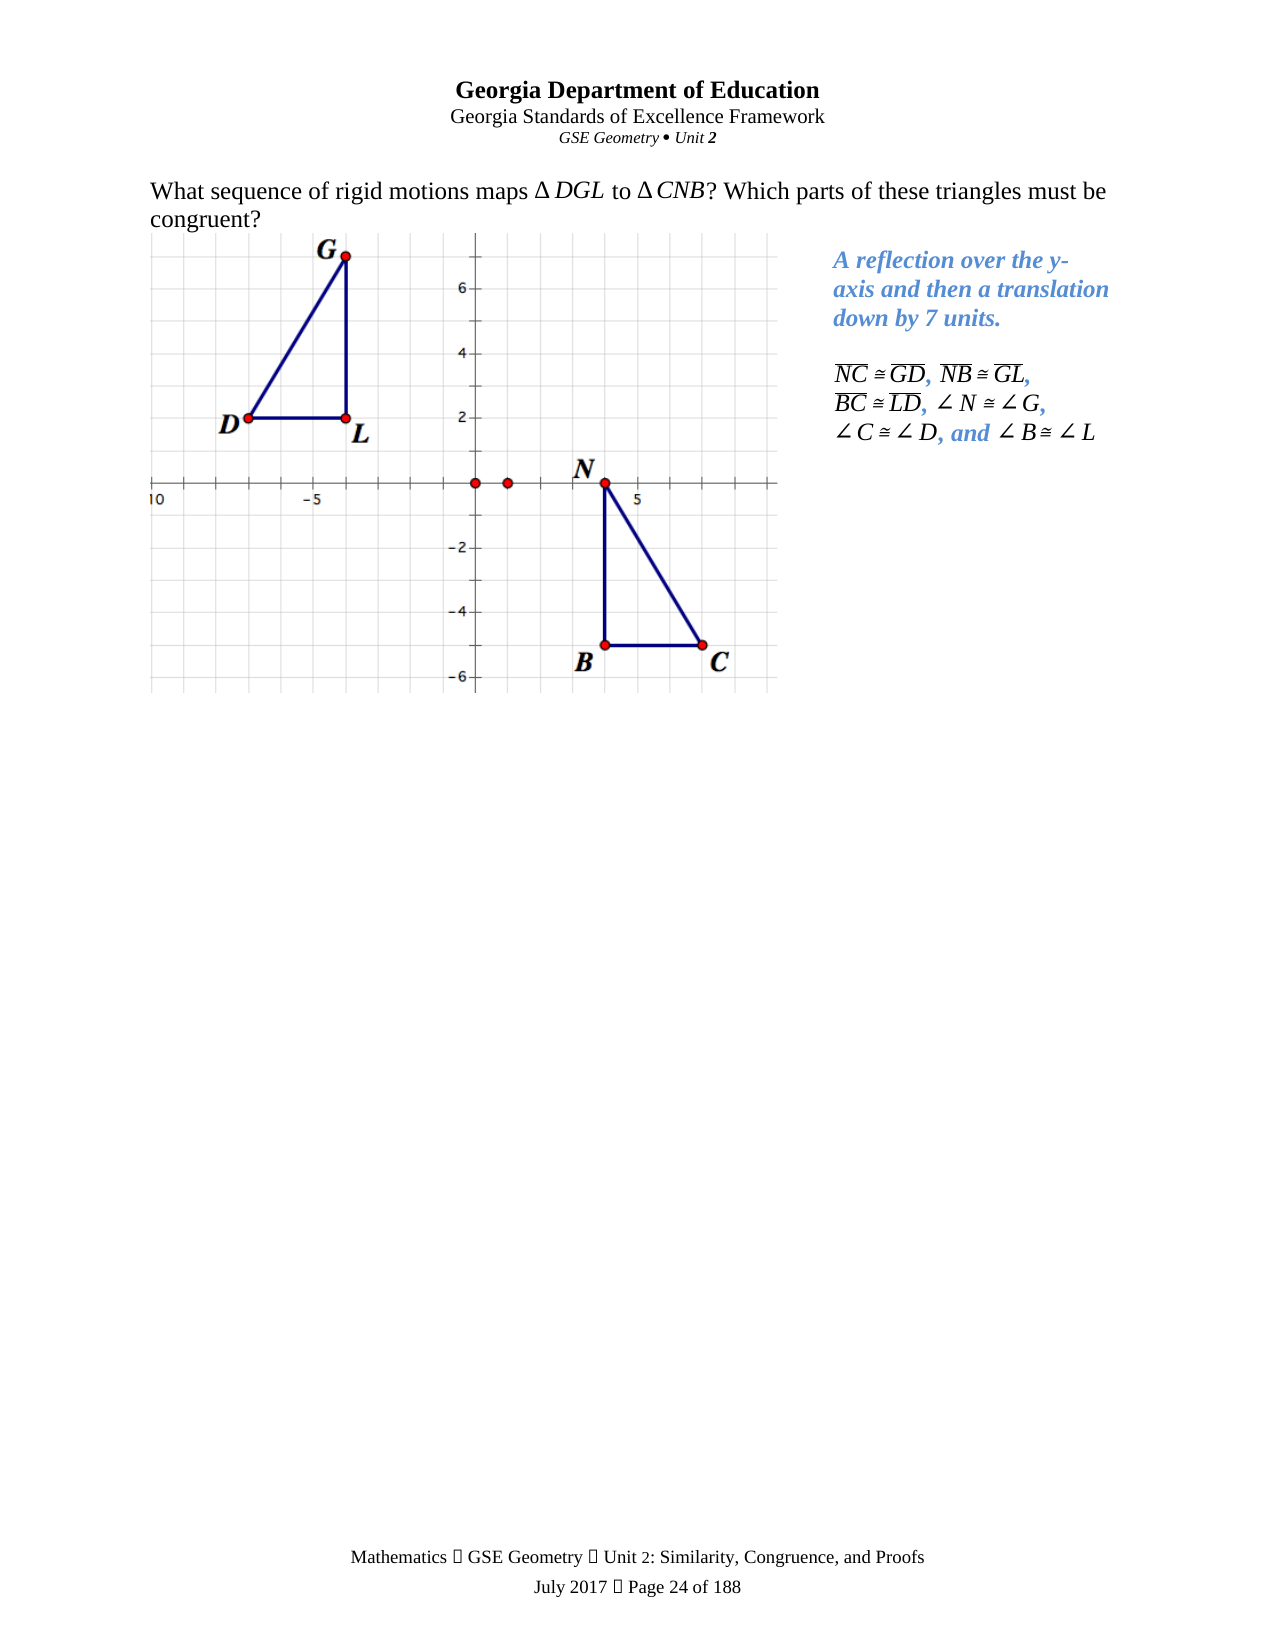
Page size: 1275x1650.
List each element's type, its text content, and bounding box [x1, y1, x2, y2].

picture [150, 233, 778, 693]
text What sequence of rigid motions maps to ? Which parts of these triangles must be congruent? [150, 176, 1125, 233]
